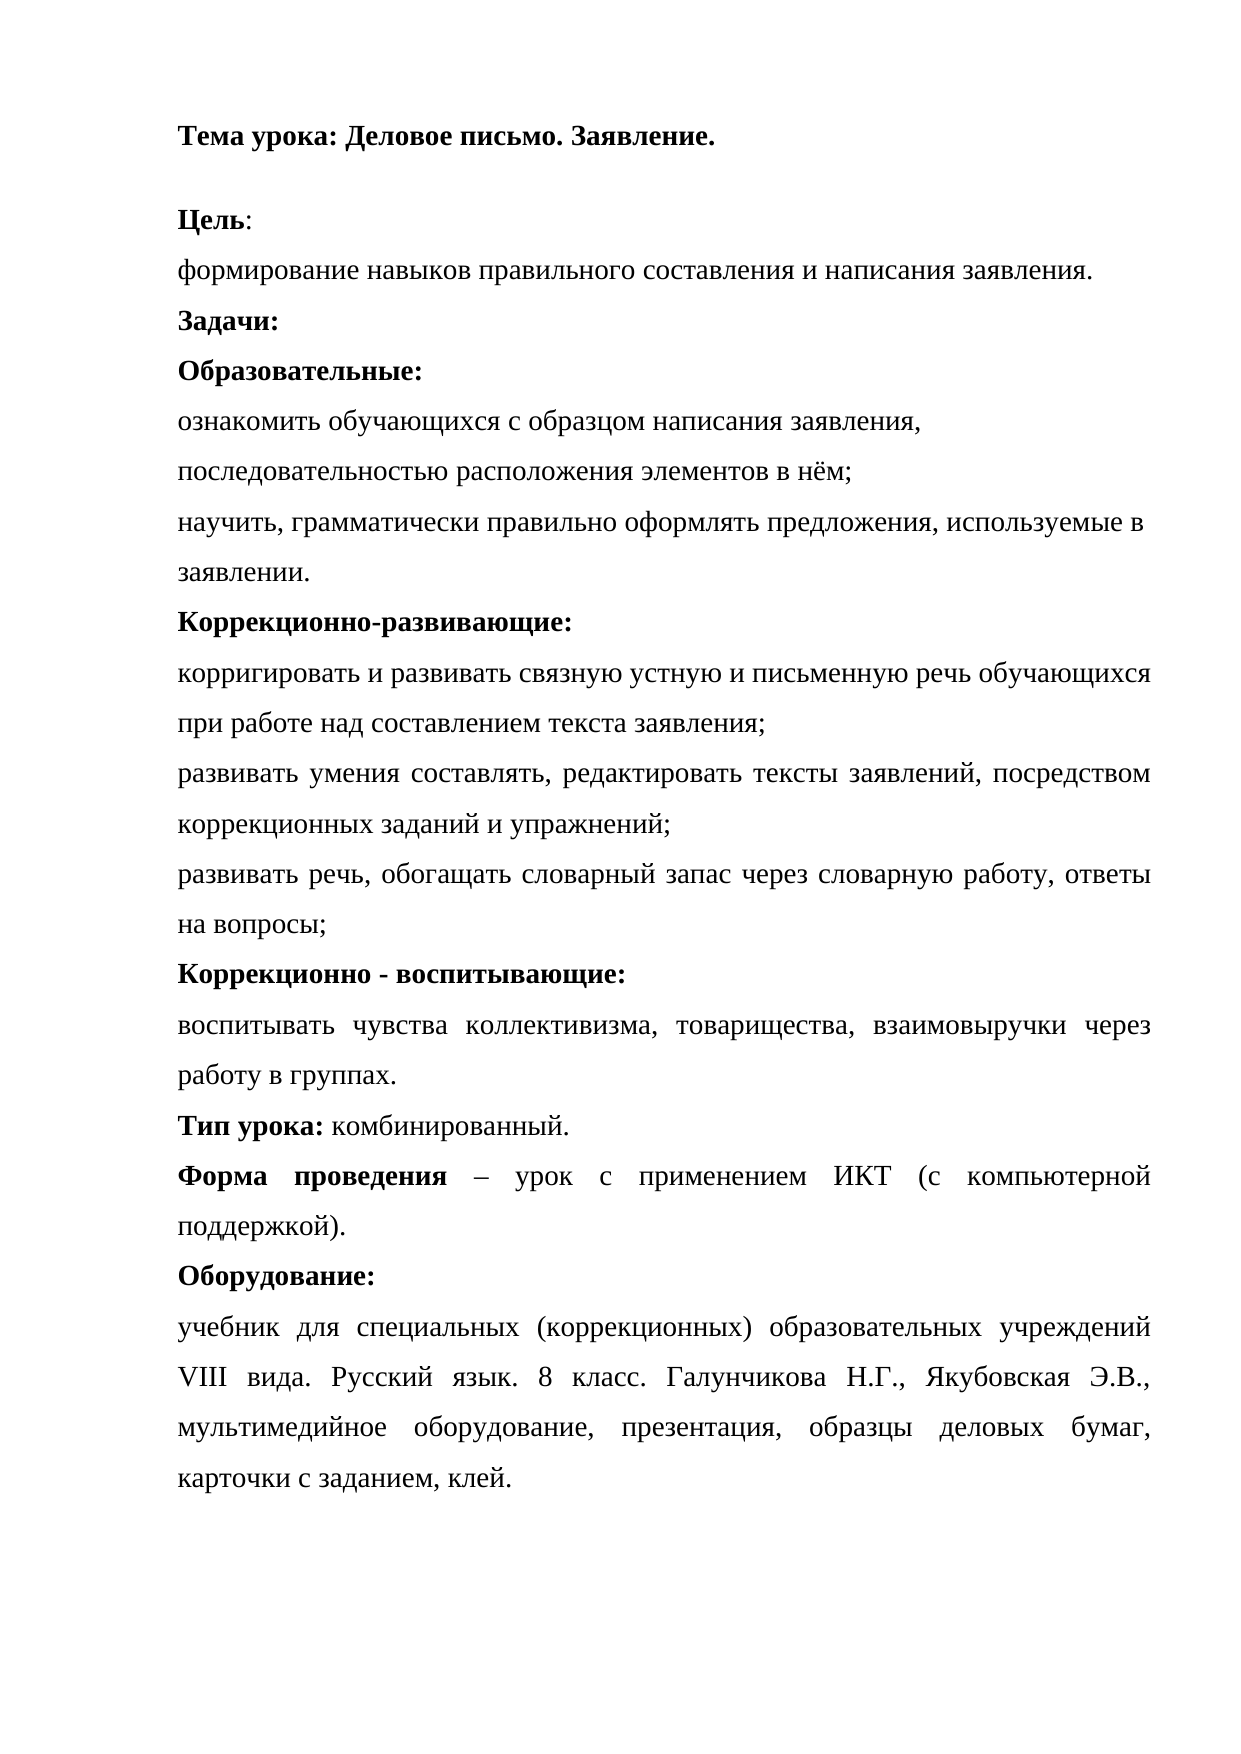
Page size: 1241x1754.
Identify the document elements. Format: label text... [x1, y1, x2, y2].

text корригировать и развивать связную устную и письменную речь обучающихся при работе над составлением текста заявления; [177, 655, 1152, 739]
text Тип урока: комбинированный. [177, 1108, 1152, 1141]
text Образовательные: [177, 353, 1152, 386]
text развивать умения составлять, редактировать тексты заявлений, посредством коррекционных заданий и упражнений; [177, 755, 1152, 839]
text Задачи: [177, 303, 1152, 336]
text Тема урока: Деловое письмо. Заявление. [177, 118, 1152, 152]
text воспитывать чувства коллективизма, товарищества, взаимовыручки через работу в группах. [177, 1007, 1152, 1091]
text ознакомить обучающихся с образцом написания заявления, последовательностью расположения элементов в нём; [177, 403, 1152, 487]
text научить, грамматически правильно оформлять предложения, используемые в заявлении. [177, 504, 1152, 588]
text формирование навыков правильного составления и написания заявления. [177, 252, 1152, 286]
text Коррекционно - воспитывающие: [177, 957, 1152, 990]
text Коррекционно-развивающие: [177, 604, 1152, 638]
text учебник для специальных (коррекционных) образовательных учреждений VIII вида. Русский язык. 8 класс. Галунчикова Н.Г., Якубовская Э.В., мультимедийное оборудование, презентация, образцы деловых бумаг, карточки с заданием, клей. [177, 1309, 1152, 1493]
text развивать речь, обогащать словарный запас через словарную работу, ответы на вопросы; [177, 856, 1152, 940]
text Цель: [177, 202, 1152, 236]
text Форма проведения – урок с применением ИКТ (с компьютерной поддержкой). [177, 1158, 1152, 1242]
text Оборудование: [177, 1258, 1152, 1292]
